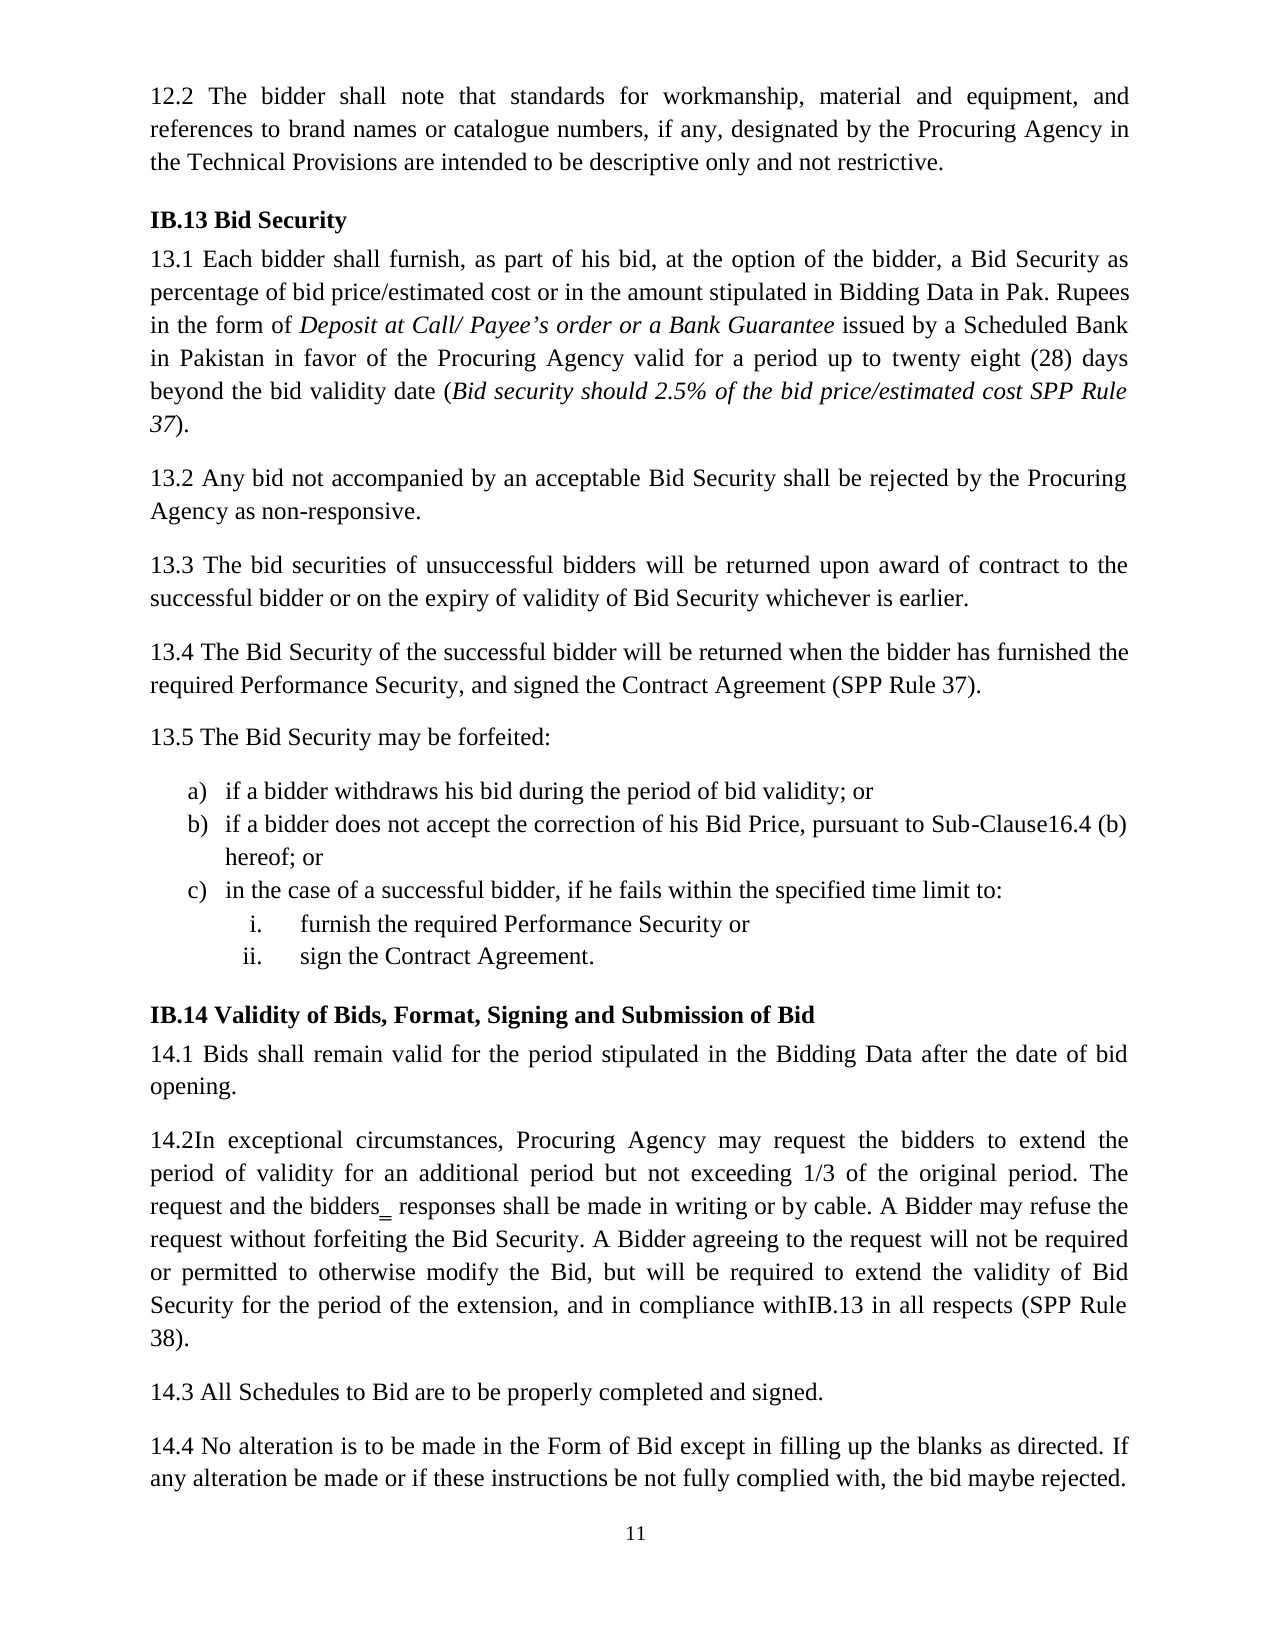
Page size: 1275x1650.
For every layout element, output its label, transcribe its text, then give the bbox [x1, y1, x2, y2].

text c) in the case of a successful bidder, if he fails within the specified time limit to: [187, 876, 1137, 904]
text b) if a bidder does not accept the correction of his Bid Price, pursuant to Sub-Clause16.4 (b) [187, 809, 1137, 838]
text 13.3 The bid securities of unsuccessful bidders will be returned upon award of contract to the successful bidder or on the expiry of validity of Bid Security whichever is earlier. [150, 550, 1129, 612]
text 38). [150, 1323, 193, 1352]
text a) if a bidder withdraws his bid during the period of bid validity; or [187, 776, 1137, 805]
text 13.1 Each bidder shall furnish, as part of his bid, at the option of the bidder, a Bid Security as percentage of bid price/estimated cost or in the amount stipulated in Bidding Data in Pak. Rupees in the form of Deposit at Call/ Payee’s order or a Bank Guarantee issued by a Scheduled Bank in Pakistan in favor of the Procuring Agency valid for a period up to twenty eight (28) days beyond the bid validity date (Bid security should 2.5% of the bid price/estimated cost SPP Rule [150, 244, 1129, 405]
text Agency as non-responsive. [150, 496, 424, 525]
text 13.4 The Bid Security of the successful bidder will be returned when the bidder has furnished the required Performance Security, and signed the Contract Agreement (SPP Rule 37). [150, 637, 1129, 698]
text i. furnish the required Performance Security or ii. sign the Contract Agreement. [242, 909, 752, 970]
text 14.1 Bids shall remain valid for the period stipulated in the Bidding Data after the date of bid opening. [150, 1039, 1129, 1100]
text IB.14 Validity of Bids, Format, Signing and Submission of Bid [150, 1000, 816, 1028]
text hereof; or [225, 842, 1137, 871]
text IB.13 Bid Security [150, 205, 350, 234]
text 12.2 The bidder shall note that standards for workmanship, material and equipment, and references to brand names or catalogue numbers, if any, designated by the Procuring Agency in the Technical Provisions are intended to be descriptive only and not restrictive. [150, 81, 1129, 176]
text 14.2In exceptional circumstances, Procuring Agency may request the bidders to extend the period of validity for an additional period but not exceeding 1/3 of the original period. The request and the bidders‗ responses shall be made in writing or by cable. A Bidder may refuse the request without forfeiting the Bid Security. A Bidder agreeing to the request will not be required or permitted to otherwise modify the Bid, but will be required to extend the validity of Bid Security for the period of the extension, and in compliance withIB.13 in all respects (SPP Rule [150, 1125, 1129, 1319]
text 13.5 The Bid Security may be forfeited: [150, 722, 552, 751]
text 37). [150, 409, 193, 438]
text 14.4 No alteration is to be made in the Form of Bid except in filling up the blanks as directed. If any alteration be made or if these instructions be not fully complied with, the bid maybe rejected. [150, 1431, 1129, 1492]
text 13.2 Any bid not accompanied by an acceptable Bid Security shall be rejected by the Procuring [150, 463, 1129, 492]
text 14.3 All Schedules to Bid are to be properly completed and signed. [150, 1377, 825, 1406]
